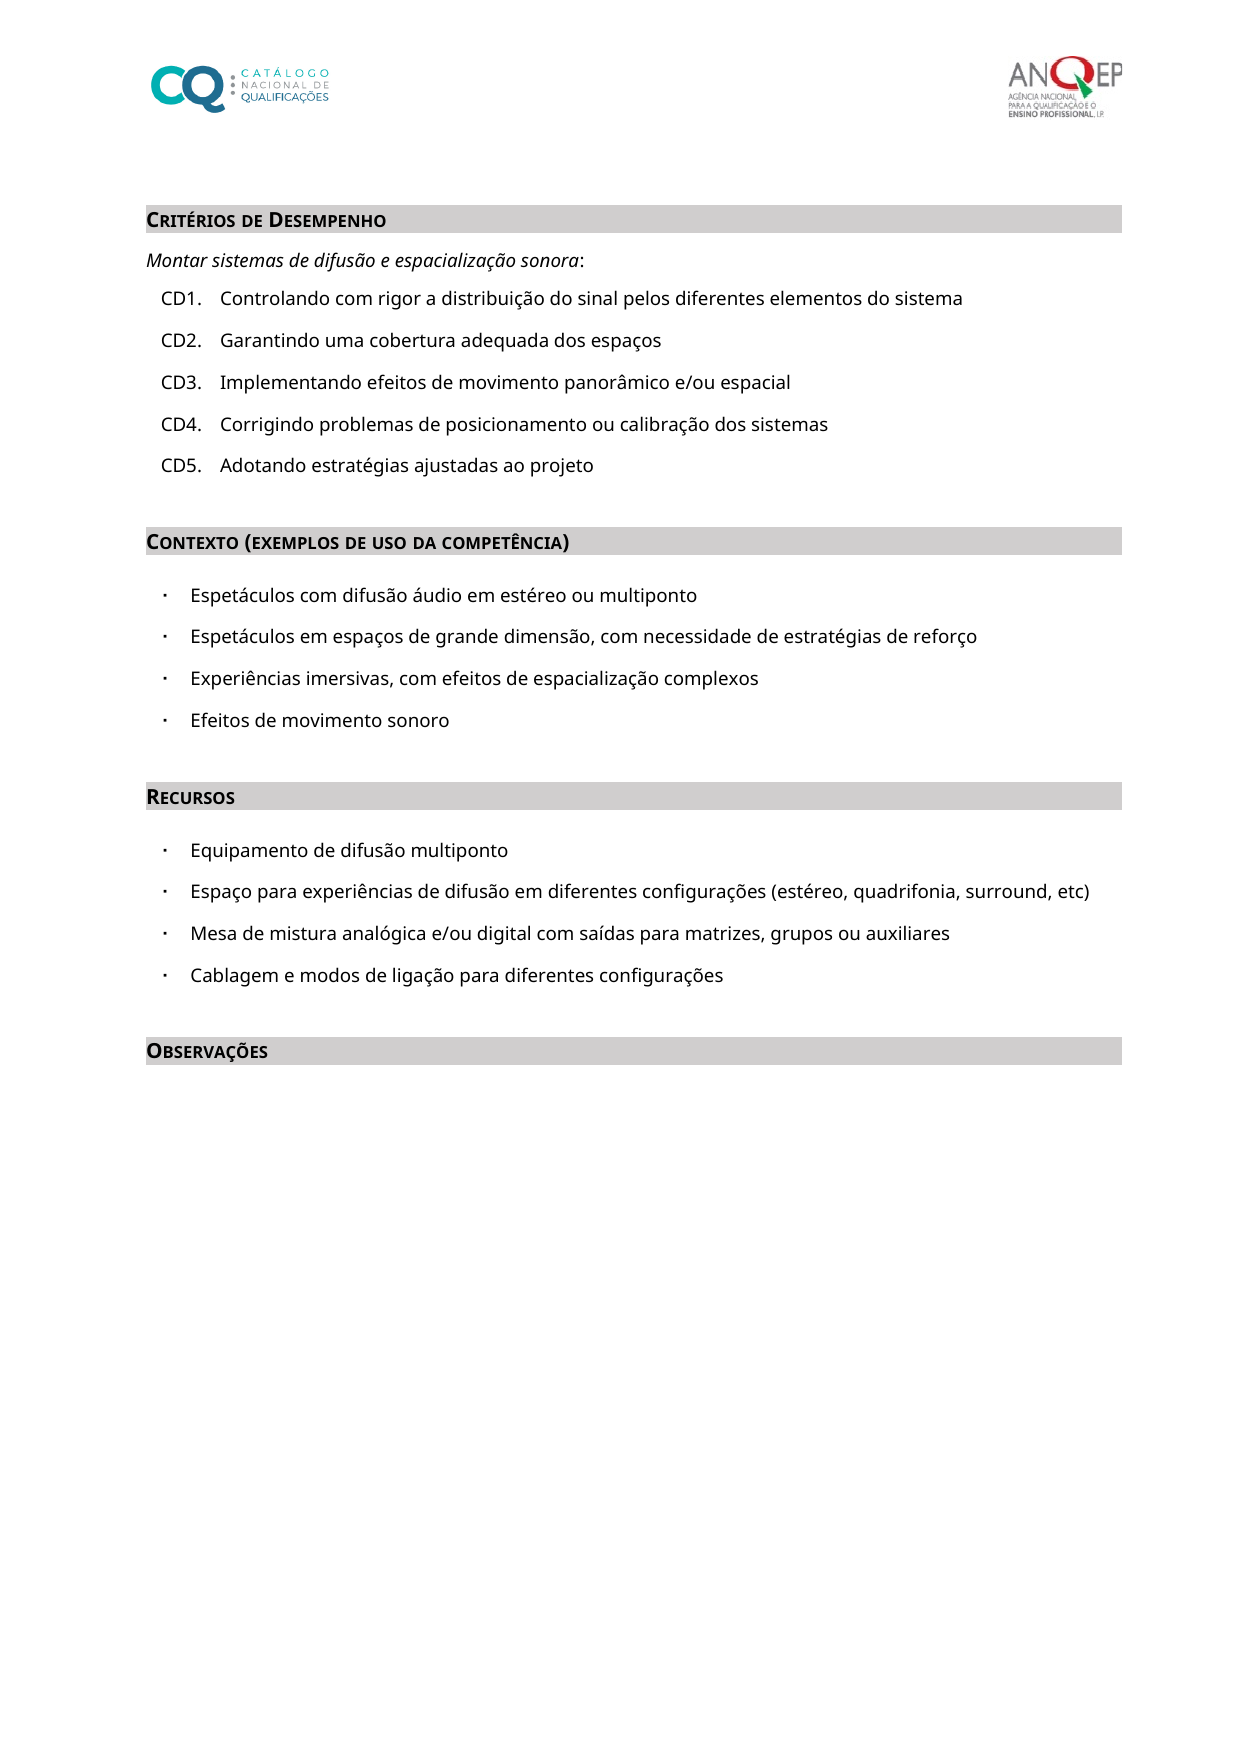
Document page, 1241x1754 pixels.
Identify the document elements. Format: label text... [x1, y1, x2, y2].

list Mesa de mistura analógica e/ou digital com saídas para matrizes, grupos ou auxiliares [161, 920, 1122, 946]
text CD2. Garantindo uma cobertura adequada dos espaços [161, 327, 1122, 353]
text Recursos [146, 782, 1122, 810]
text CD1. Controlando com rigor a distribuição do sinal pelos diferentes elementos do sistema [161, 286, 1122, 311]
text Observações [146, 1037, 1122, 1065]
list Espetáculos com difusão áudio em estéreo ou multiponto [161, 582, 1122, 608]
text CD3. Implementando efeitos de movimento panorâmico e/ou espacial [161, 369, 1122, 394]
picture [145, 47, 334, 131]
list Efeitos de movimento sonoro [161, 707, 1122, 733]
text Contexto (exemplos de uso da competência) [146, 527, 1122, 555]
list Experiências imersivas, com efeitos de espacialização complexos [161, 666, 1122, 691]
text CD5. Adotando estratégias ajustadas ao projeto [161, 453, 1122, 478]
list Espetáculos em espaços de grande dimensão, com necessidade de estratégias de reforço [161, 624, 1122, 649]
text Critérios de Desempenho [146, 205, 1122, 233]
list Cablagem e modos de ligação para diferentes configurações [161, 962, 1122, 988]
list Espaço para experiências de difusão em diferentes configurações (estéreo, quadrifonia, surround, etc) [161, 879, 1122, 904]
list Equipamento de difusão multiponto [161, 837, 1122, 862]
picture [1008, 56, 1123, 120]
text Montar sistemas de difusão e espacialização sonora: [146, 247, 1122, 273]
text CD4. Corrigindo problemas de posicionamento ou calibração dos sistemas [161, 411, 1122, 436]
